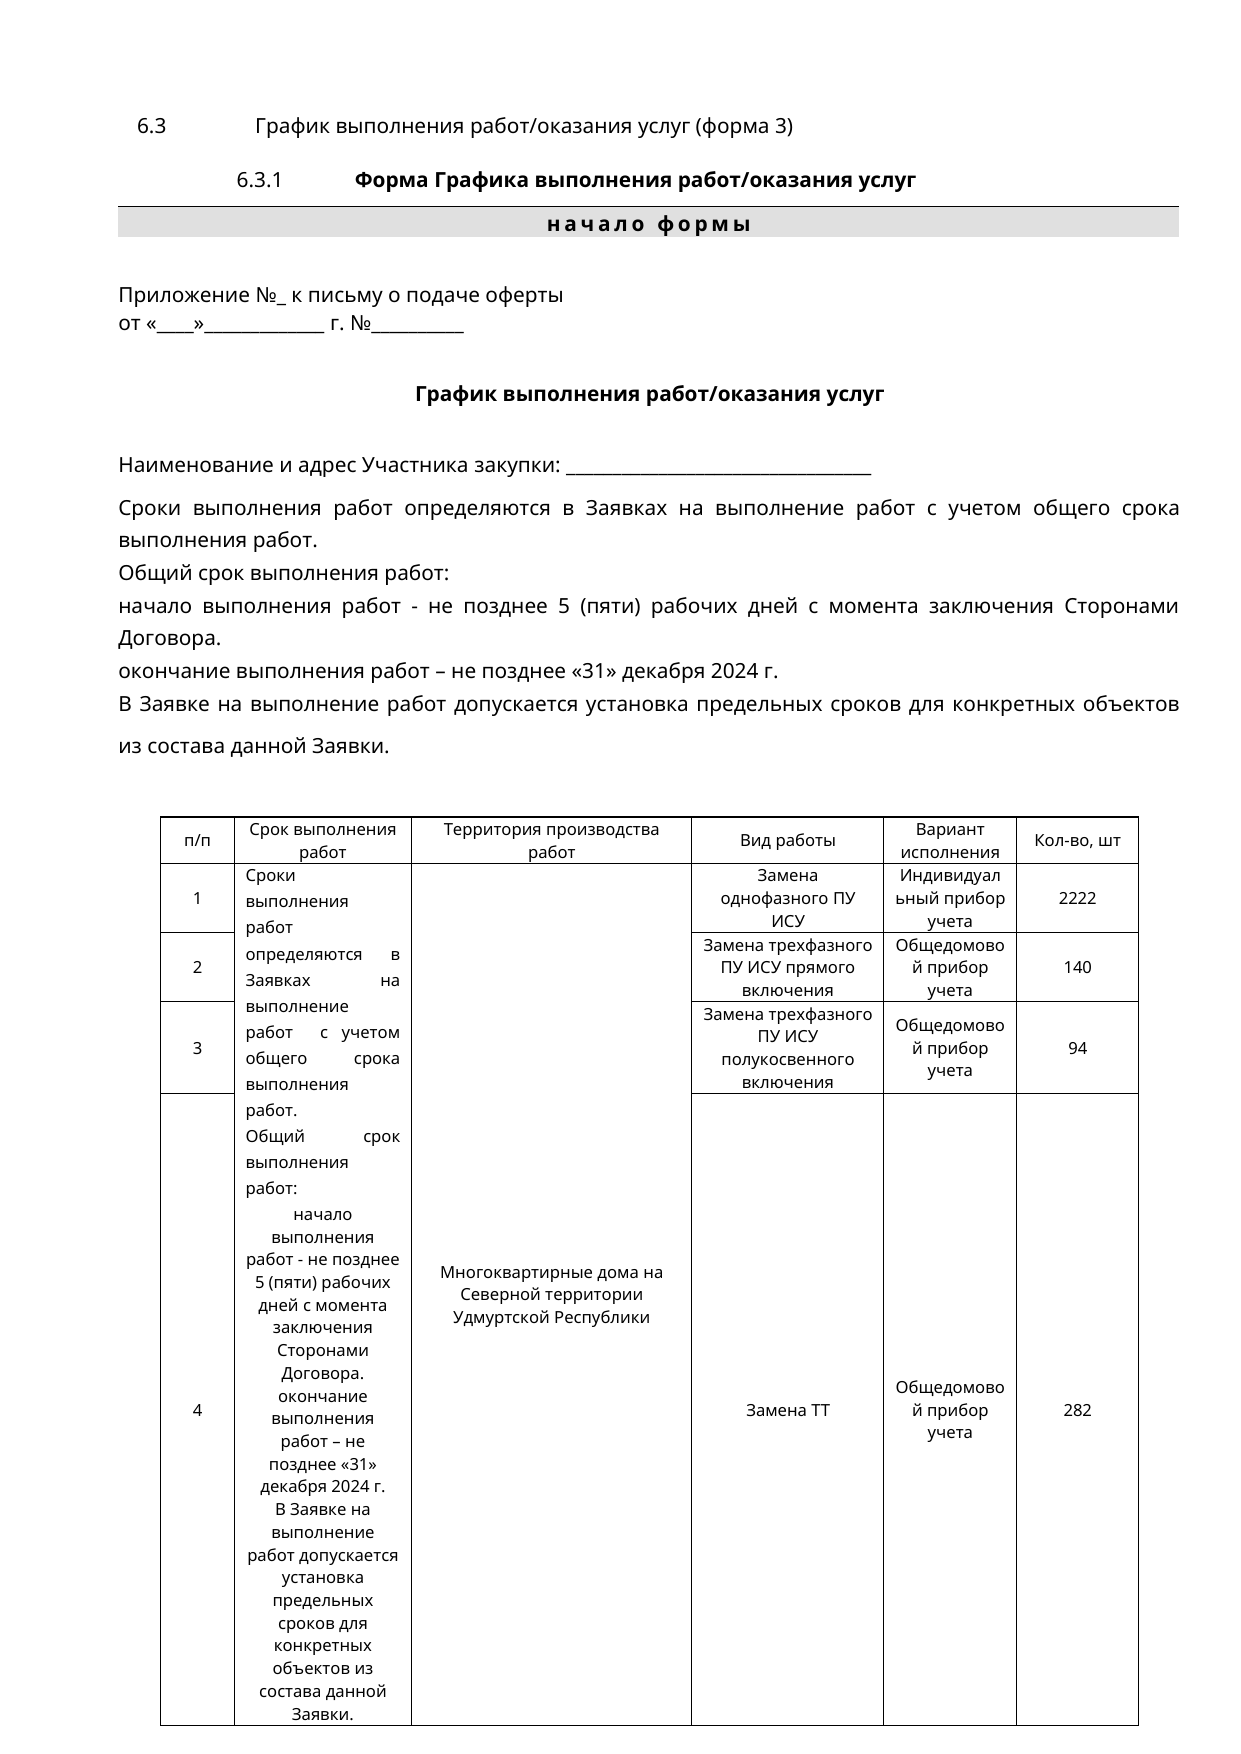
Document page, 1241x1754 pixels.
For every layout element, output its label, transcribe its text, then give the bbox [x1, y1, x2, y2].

table_cell Многоквартирные дома на Северной территории Удмуртской Республики [412, 864, 691, 1725]
table_cell Общедомовой прибор учета [884, 1094, 1016, 1725]
table_header Вид работы [692, 818, 883, 863]
text Сроки выполнения работ определяются в Заявках на выполнение работ с учетом общего срока выполнения работ. [118, 493, 1181, 554]
text Приложение №_ к письму о подаче оферты от «____»_____________ г. №__________ [118, 280, 1181, 337]
list Форма Графика выполнения работ/оказания услуг [236, 165, 1181, 193]
table_cell 4 [161, 1094, 234, 1725]
table_cell 1 [161, 864, 234, 932]
text начало выполнения работ - не позднее 5 (пяти) рабочих дней с момента заключения Сторонами Договора. [118, 591, 1181, 652]
table_cell Замена однофазного ПУ ИСУ [692, 864, 883, 932]
table_cell Сроки выполнения работ определяются в Заявках на выполнение работ с учетом общего срока выполнения работ. Общий срок выполнения работ: начало выполнения работ - не позднее 5 (пяти) рабочих дней с момента заключения Сторонами Договора. окончание выполнения работ – не позднее «31» декабря 2024 г. В Заявке на выполнение работ допускается установка предельных сроков для конкретных объектов из состава данной Заявки. [235, 864, 411, 1725]
table_cell 282 [1017, 1094, 1138, 1725]
table_cell 94 [1017, 1002, 1138, 1093]
table_cell 3 [161, 1002, 234, 1093]
text График выполнения работ/оказания услуг [118, 379, 1181, 408]
text Наименование и адрес Участника закупки: _________________________________ [118, 450, 1181, 479]
text Общий срок выполнения работ: [118, 558, 1181, 587]
table_header Кол-во, шт [1017, 818, 1138, 863]
table_cell 2222 [1017, 864, 1138, 932]
table_cell Замена трехфазного ПУ ИСУ прямого включения [692, 933, 883, 1001]
table_cell 2 [161, 933, 234, 1001]
text В Заявке на выполнение работ допускается установка предельных сроков для конкретных объектов из состава данной Заявки. [118, 689, 1181, 760]
subtitle График выполнения работ/оказания услуг (форма 3) [137, 111, 1181, 140]
table_cell Индивидуальный прибор учета [884, 864, 1016, 932]
table_cell Общедомовой прибор учета [884, 933, 1016, 1001]
text окончание выполнения работ – не позднее «31» декабря 2024 г. [118, 656, 1181, 684]
table_cell Замена ТТ [692, 1094, 883, 1725]
table_header Срок выполнения работ [235, 818, 411, 863]
table_header п/п [161, 818, 234, 863]
text начало формы [118, 207, 1179, 237]
table_cell 140 [1017, 933, 1138, 1001]
table_header Территория производства работ [412, 818, 691, 863]
table_header Вариант исполнения [884, 818, 1016, 863]
table_cell Замена трехфазного ПУ ИСУ полукосвенного включения [692, 1002, 883, 1093]
table_cell Общедомовой прибор учета [884, 1002, 1016, 1093]
